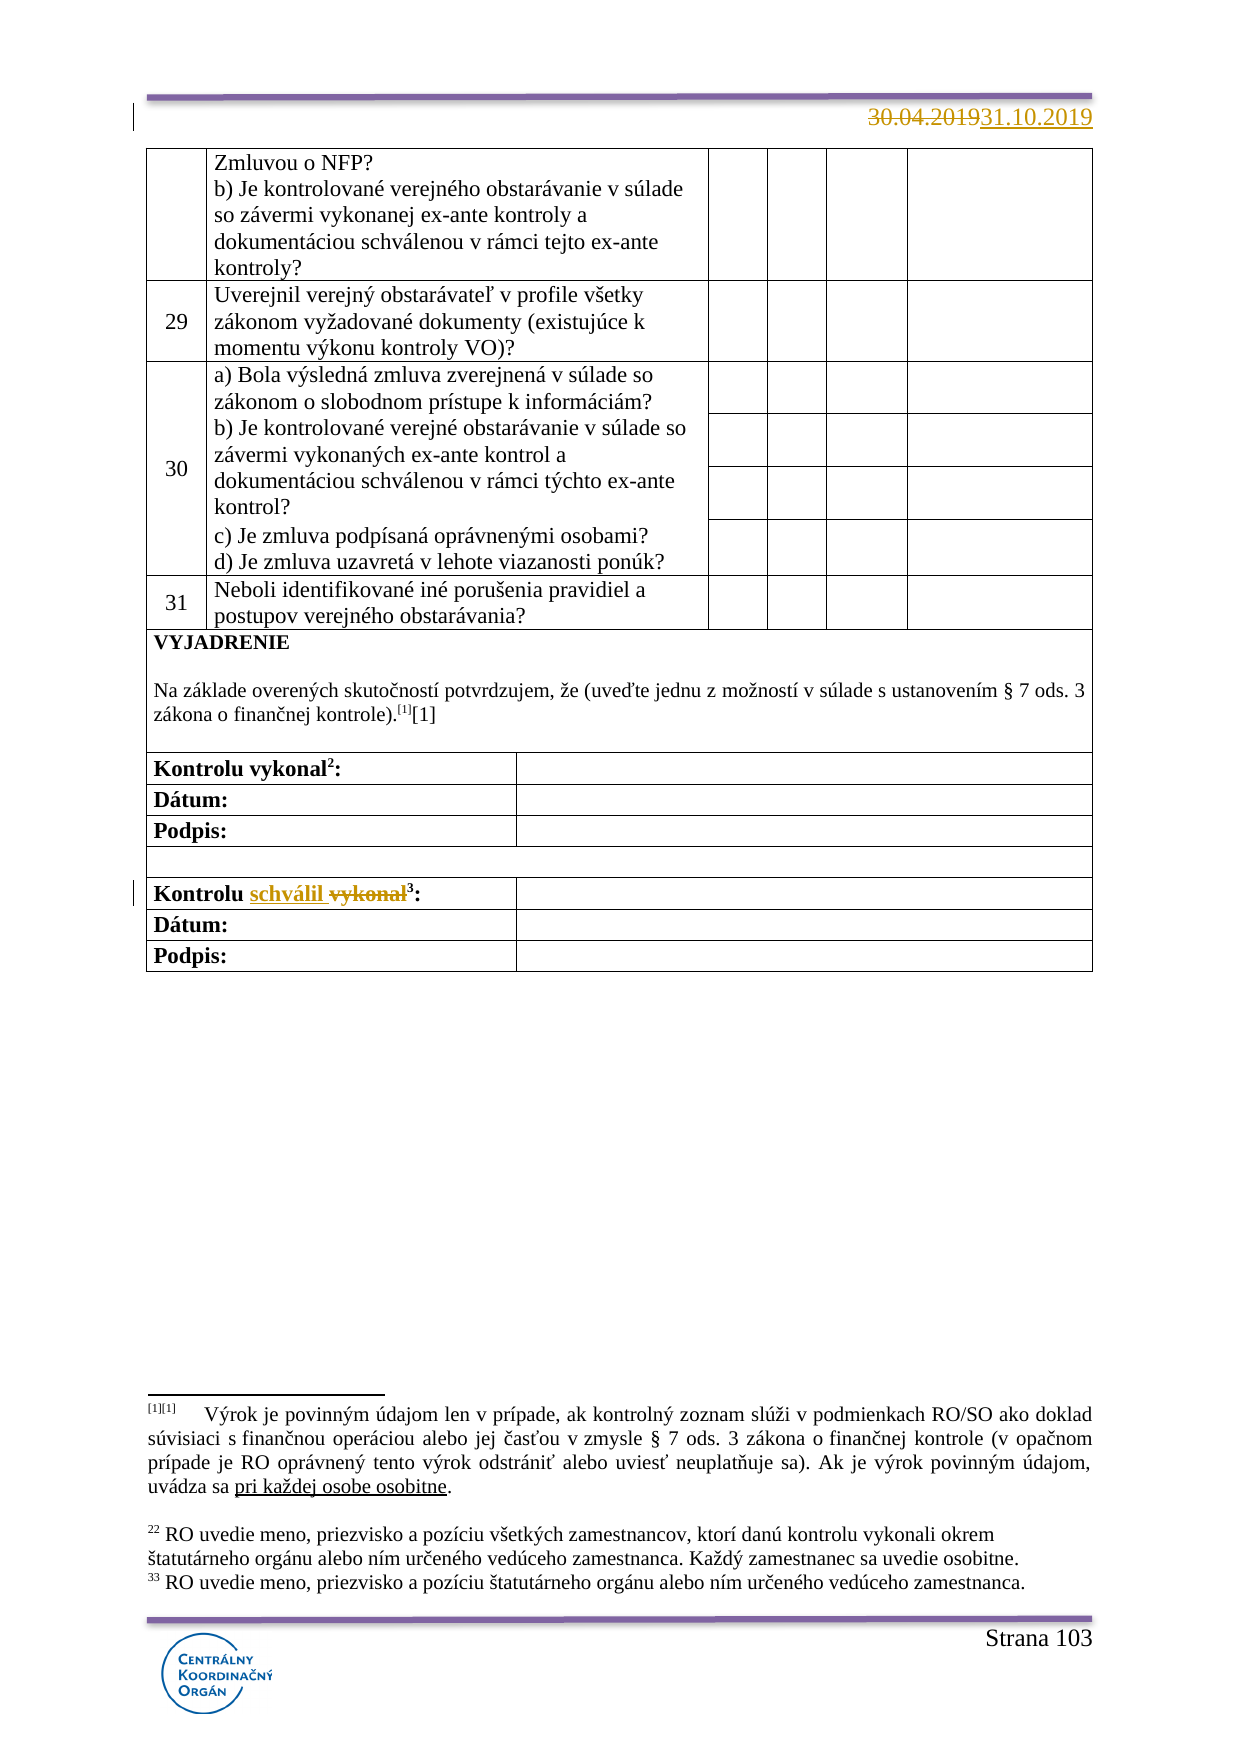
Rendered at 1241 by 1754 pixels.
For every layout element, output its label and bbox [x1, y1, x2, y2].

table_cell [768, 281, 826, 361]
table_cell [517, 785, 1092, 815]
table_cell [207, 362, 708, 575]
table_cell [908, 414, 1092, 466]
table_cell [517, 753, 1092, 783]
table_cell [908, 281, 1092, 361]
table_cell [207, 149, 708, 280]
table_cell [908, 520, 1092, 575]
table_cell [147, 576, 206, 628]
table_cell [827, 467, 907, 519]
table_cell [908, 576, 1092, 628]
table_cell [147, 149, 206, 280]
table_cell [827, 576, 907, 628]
picture [159, 1631, 272, 1713]
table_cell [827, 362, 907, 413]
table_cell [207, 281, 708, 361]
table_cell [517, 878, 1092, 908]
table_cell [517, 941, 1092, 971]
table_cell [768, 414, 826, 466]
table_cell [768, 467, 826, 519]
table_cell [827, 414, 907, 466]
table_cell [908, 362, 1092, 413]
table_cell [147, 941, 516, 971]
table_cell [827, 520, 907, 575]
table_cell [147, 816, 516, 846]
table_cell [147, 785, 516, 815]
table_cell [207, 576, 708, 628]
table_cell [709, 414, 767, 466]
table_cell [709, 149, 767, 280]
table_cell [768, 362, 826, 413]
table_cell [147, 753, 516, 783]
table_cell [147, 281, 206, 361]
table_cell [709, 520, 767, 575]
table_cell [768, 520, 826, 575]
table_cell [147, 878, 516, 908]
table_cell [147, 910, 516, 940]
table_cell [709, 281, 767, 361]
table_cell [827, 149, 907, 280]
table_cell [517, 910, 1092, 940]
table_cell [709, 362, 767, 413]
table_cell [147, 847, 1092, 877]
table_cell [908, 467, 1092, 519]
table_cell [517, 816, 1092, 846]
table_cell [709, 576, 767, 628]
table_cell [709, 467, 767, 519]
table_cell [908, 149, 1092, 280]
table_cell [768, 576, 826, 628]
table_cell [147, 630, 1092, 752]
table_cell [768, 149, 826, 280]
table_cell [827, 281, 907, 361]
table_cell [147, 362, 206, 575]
